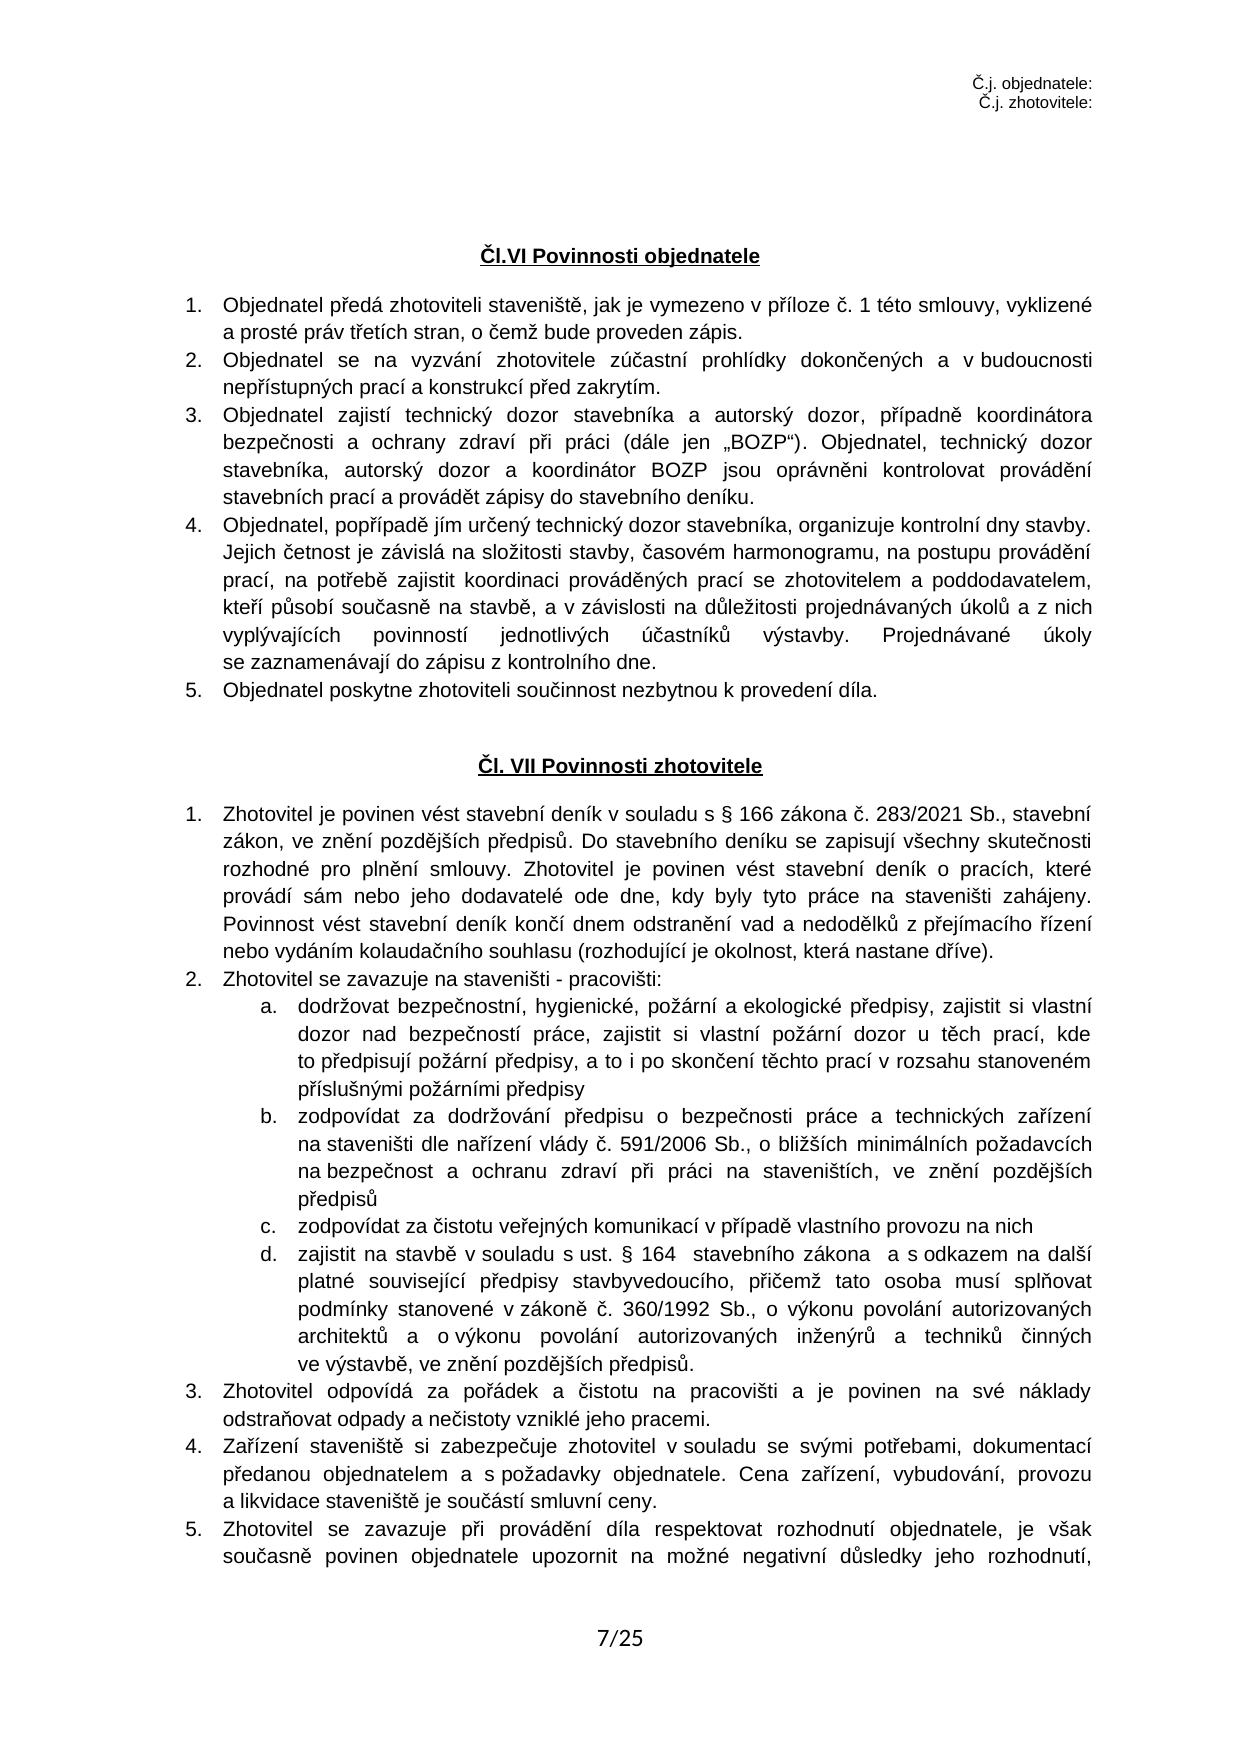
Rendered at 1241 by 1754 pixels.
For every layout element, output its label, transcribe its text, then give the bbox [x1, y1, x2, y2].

text Čl. VII Povinnosti zhotovitele [148, 753, 1093, 777]
list Objednatel, popřípadě jím určený technický dozor stavebníka, organizuje kontrolní dny stavby. Jejich četnost je závislá na složitosti stavby, časovém harmonogramu, na postupu provádění prací, na potřebě zajistit koordinaci prováděných prací se zhotovitelem a poddodavatelem, kteří působí současně na stavbě, a v závislosti na důležitosti projednávaných úkolů a z nich vyplývajících povinností jednotlivých účastníků výstavby. Projednávané úkoly se zaznamenávají do zápisu z kontrolního dne. [185, 513, 1093, 674]
list dodržovat bezpečnostní, hygienické, požární a ekologické předpisy, zajistit si vlastní dozor nad bezpečností práce, zajistit si vlastní požární dozor u těch prací, kde to předpisují požární předpisy, a to i po skončení těchto prací v rozsahu stanoveném příslušnými požárními předpisy [260, 994, 1093, 1101]
list zajistit na stavbě v souladu s ust. § 164 stavebního zákona a s odkazem na další platné související předpisy stavbyvedoucího, přičemž tato osoba musí splňovat podmínky stanovené v zákoně č. 360/1992 Sb., o výkonu povolání autorizovaných architektů a o výkonu povolání autorizovaných inženýrů a techniků činných ve výstavbě, ve znění pozdějších předpisů. [260, 1242, 1093, 1376]
list Zařízení staveniště si zabezpečuje zhotovitel v souladu se svými potřebami, dokumentací předanou objednatelem a s požadavky objednatele. Cena zařízení, vybudování, provozu a likvidace staveniště je součástí smluvní ceny. [185, 1434, 1093, 1513]
list Objednatel předá zhotoviteli staveniště, jak je vymezeno v příloze č. 1 této smlouvy, vyklizené a prosté práv třetích stran, o čemž bude proveden zápis. [185, 293, 1093, 344]
list Zhotovitel je povinen vést stavební deník v souladu s § 166 zákona č. 283/2021 Sb., stavební zákon, ve znění pozdějších předpisů. Do stavebního deníku se zapisují všechny skutečnosti rozhodné pro plnění smlouvy. Zhotovitel je povinen vést stavební deník o pracích, které provádí sám nebo jeho dodavatelé ode dne, kdy byly tyto práce na staveništi zahájeny. Povinnost vést stavební deník končí dnem odstranění vad a nedodělků z přejímacího řízení nebo vydáním kolaudačního souhlasu (rozhodující je okolnost, která nastane dříve). [185, 802, 1093, 963]
list Objednatel se na vyzvání zhotovitele zúčastní prohlídky dokončených a v budoucnosti nepřístupných prací a konstrukcí před zakrytím. [185, 348, 1093, 399]
list Zhotovitel se zavazuje na staveništi - pracovišti: [185, 967, 1093, 991]
list zodpovídat za čistotu veřejných komunikací v případě vlastního provozu na nich [260, 1214, 1093, 1238]
list zodpovídat za dodržování předpisu o bezpečnosti práce a technických zařízení na staveništi dle nařízení vlády č. 591/2006 Sb., o bližších minimálních požadavcích na bezpečnost a ochranu zdraví při práci na staveništích, ve znění pozdějších předpisů [260, 1104, 1093, 1211]
list Objednatel poskytne zhotoviteli součinnost nezbytnou k provedení díla. [185, 678, 1093, 702]
list Zhotovitel odpovídá za pořádek a čistotu na pracovišti a je povinen na své náklady odstraňovat odpady a nečistoty vzniklé jeho pracemi. [185, 1379, 1093, 1431]
list Objednatel zajistí technický dozor stavebníka a autorský dozor, případně koordinátora bezpečnosti a ochrany zdraví při práci (dále jen „BOZP“). Objednatel, technický dozor stavebníka, autorský dozor a koordinátor BOZP jsou oprávněni kontrolovat provádění stavebních prací a provádět zápisy do stavebního deníku. [185, 403, 1093, 509]
text Čl.VI Povinnosti objednatele [148, 244, 1093, 268]
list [185, 1517, 1093, 1568]
